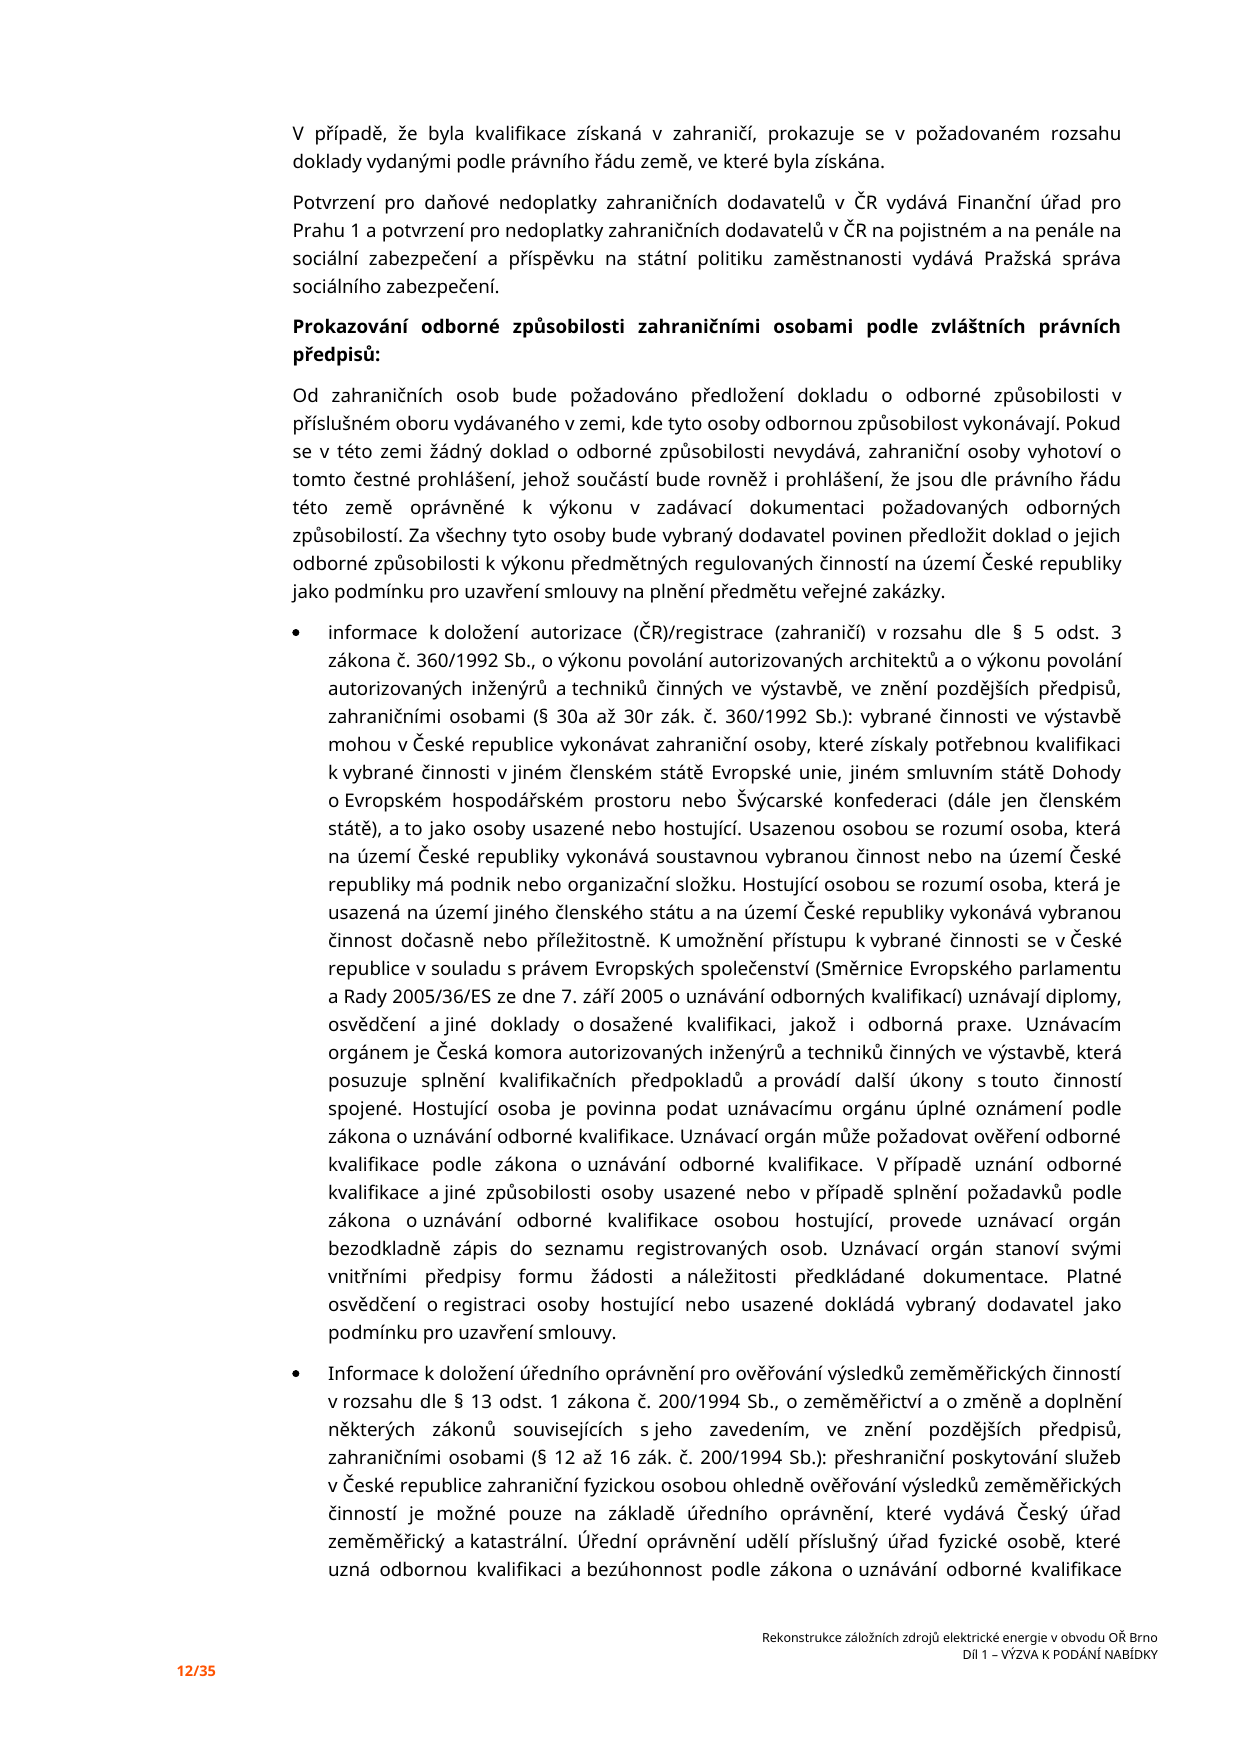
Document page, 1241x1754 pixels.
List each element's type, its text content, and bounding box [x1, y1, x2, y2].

text Od zahraničních osob bude požadováno předložení dokladu o odborné způsobilosti v příslušném oboru vydávaného v zemi, kde tyto osoby odbornou způsobilost vykonávají. Pokud se v této zemi žádný doklad o odborné způsobilosti nevydává, zahraniční osoby vyhotoví o tomto čestné prohlášení, jehož součástí bude rovněž i prohlášení, že jsou dle právního řádu této země oprávněné k výkonu v zadávací dokumentaci požadovaných odborných způsobilostí. Za všechny tyto osoby bude vybraný dodavatel povinen předložit doklad o jejich odborné způsobilosti k výkonu předmětných regulovaných činností na území České republiky jako podmínku pro uzavření smlouvy na plnění předmětu veřejné zakázky. [292, 382, 1122, 604]
text informace k doložení autorizace (ČR)/registrace (zahraničí) v rozsahu dle § 5 odst. 3 zákona č. 360/1992 Sb., o výkonu povolání autorizovaných architektů a o výkonu povolání autorizovaných inženýrů a techniků činných ve výstavbě, ve znění pozdějších předpisů, zahraničními osobami (§ 30a až 30r zák. č. 360/1992 Sb.): vybrané činnosti ve výstavbě mohou v České republice vykonávat zahraniční osoby, které získaly potřebnou kvalifikaci k vybrané činnosti v jiném členském státě Evropské unie, jiném smluvním státě Dohody o Evropském hospodářském prostoru nebo Švýcarské konfederaci (dále jen členském státě), a to jako osoby usazené nebo hostující. Usazenou osobou se rozumí osoba, která na území České republiky vykonává soustavnou vybranou činnost nebo na území České republiky má podnik nebo organizační složku. Hostující osobou se rozumí osoba, která je usazená na území jiného členského státu a na území České republiky vykonává vybranou činnost dočasně nebo příležitostně. K umožnění přístupu k vybrané činnosti se v České republice v souladu s právem Evropských společenství (Směrnice Evropského parlamentu a Rady 2005/36/ES ze dne 7. září 2005 o uznávání odborných kvalifikací) uznávají diplomy, osvědčení a jiné doklady o dosažené kvalifikaci, jakož i odborná praxe. Uznávacím orgánem je Česká komora autorizovaných inženýrů a techniků činných ve výstavbě, která posuzuje splnění kvalifikačních předpokladů a provádí další úkony s touto činností spojené. Hostující osoba je povinna podat uznávacímu orgánu úplné oznámení podle zákona o uznávání odborné kvalifikace. Uznávací orgán může požadovat ověření odborné kvalifikace podle zákona o uznávání odborné kvalifikace. V případě uznání odborné kvalifikace a jiné způsobilosti osoby usazené nebo v případě splnění požadavků podle zákona o uznávání odborné kvalifikace osobou hostující, provede uznávací orgán bezodkladně zápis do seznamu registrovaných osob. Uznávací orgán stanoví svými vnitřními předpisy formu žádosti a náležitosti předkládané dokumentace. Platné osvědčení o registraci osoby hostující nebo usazené dokládá vybraný dodavatel jako podmínku pro uzavření smlouvy. [292, 619, 1122, 1345]
text V případě, že byla kvalifikace získaná v zahraničí, prokazuje se v požadovaném rozsahu doklady vydanými podle právního řádu země, ve které byla získána. [292, 121, 1122, 174]
text Prokazování odborné způsobilosti zahraničními osobami podle zvláštních právních předpisů: [292, 314, 1122, 367]
text Potvrzení pro daňové nedoplatky zahraničních dodavatelů v ČR vydává Finanční úřad pro Prahu 1 a potvrzení pro nedoplatky zahraničních dodavatelů v ČR na pojistném a na penále na sociální zabezpečení a příspěvku na státní politiku zaměstnanosti vydává Pražská správa sociálního zabezpečení. [292, 189, 1122, 299]
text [292, 1360, 1122, 1582]
